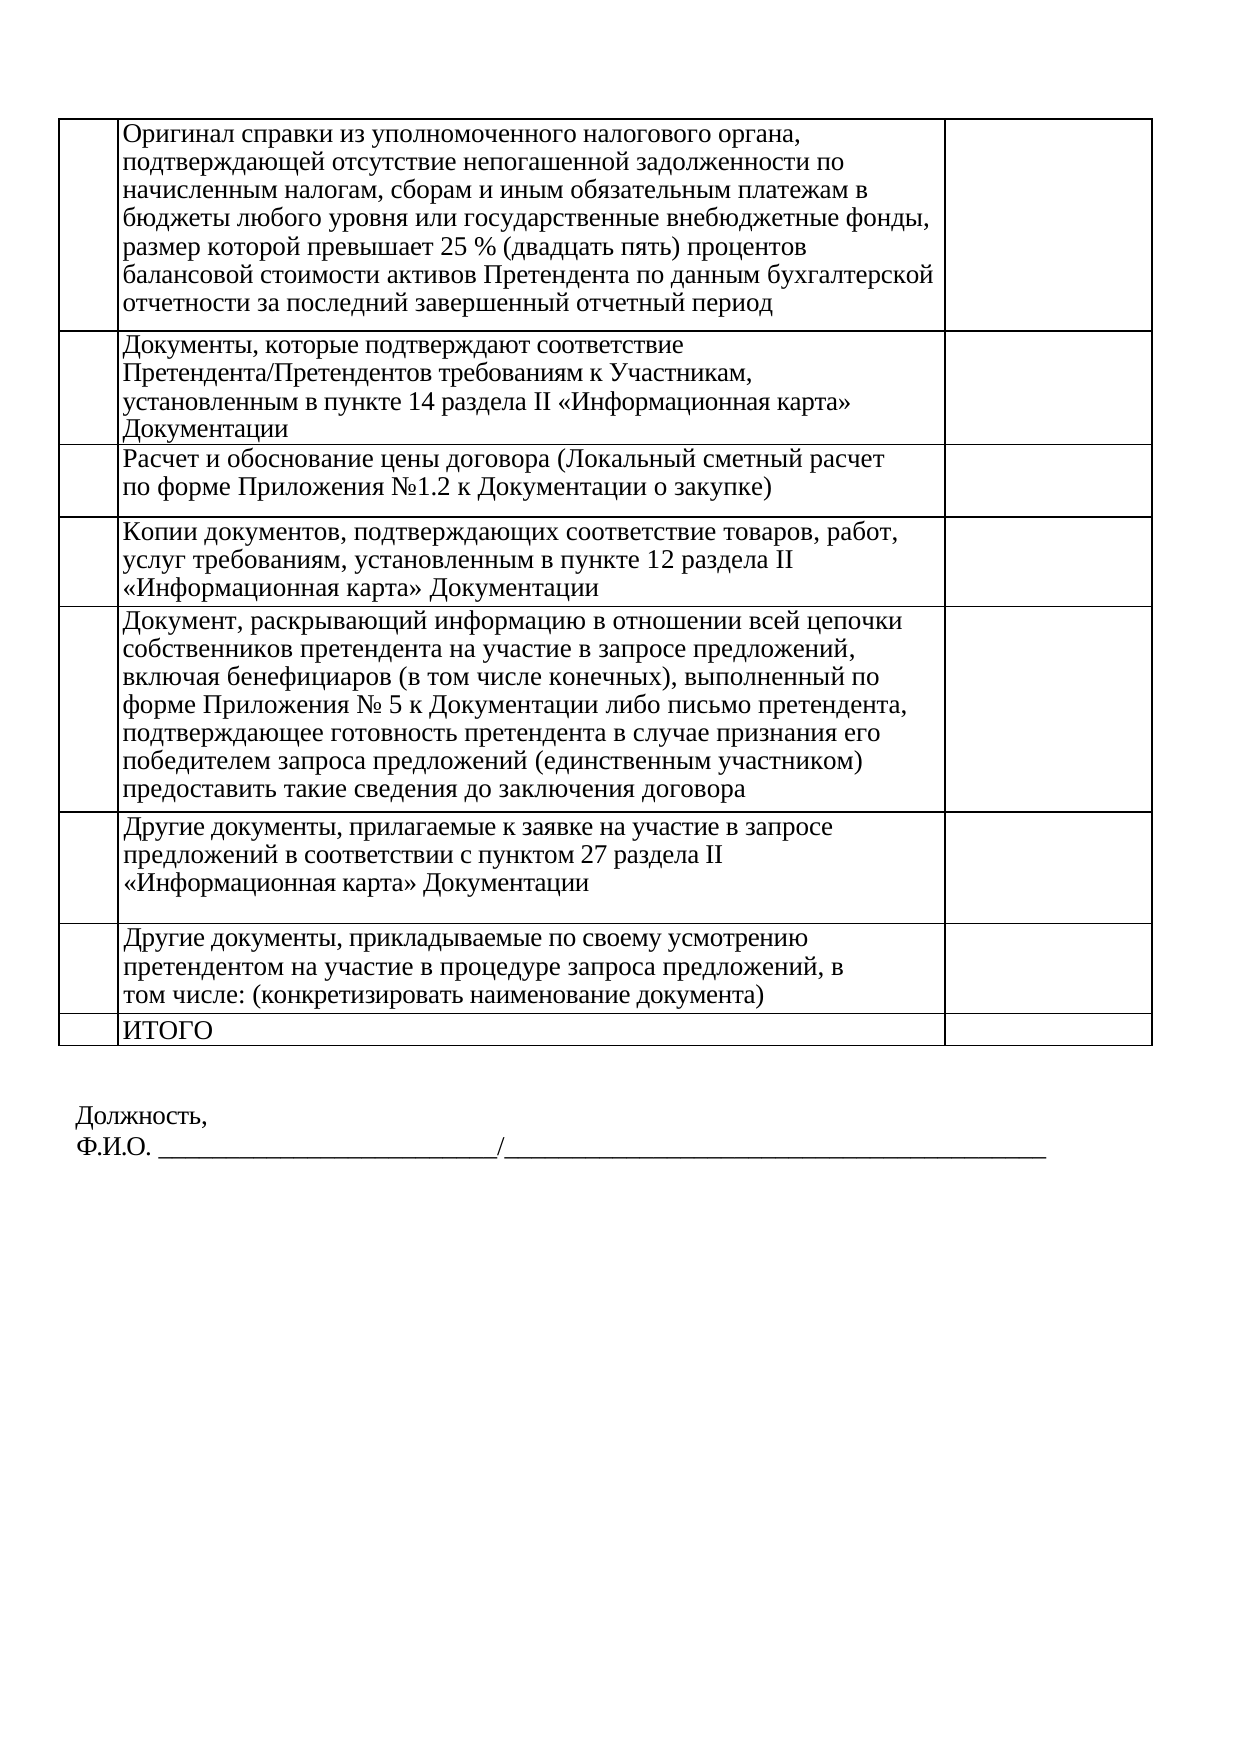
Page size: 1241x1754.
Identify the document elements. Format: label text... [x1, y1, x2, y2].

table_cell [946, 813, 1151, 923]
table_cell Документ, раскрывающий информацию в отношении всей цепочки собственников претендента на участие в запросе предложений, включая бенефициаров (в том числе конечных), выполненный по форме Приложения № 5 к Документации либо письмо претендента, подтверждающее готовность претендента в случае признания его победителем запроса предложений (единственным участником) предоставить такие сведения до заключения договора [119, 607, 944, 811]
table_cell Расчет и обоснование цены договора (Локальный сметный расчет по форме Приложения №1.2 к Документации о закупке) [119, 445, 944, 516]
table_cell [60, 607, 117, 811]
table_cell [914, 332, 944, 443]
table_cell [60, 924, 117, 1013]
table_cell [60, 332, 117, 443]
table_cell [946, 607, 1151, 811]
table_cell Другие документы, прилагаемые к заявке на участие в запросе предложений в соответствии с пунктом 27 раздела II «Информационная карта» Документации [119, 813, 944, 923]
table_cell [946, 518, 1151, 606]
table_cell Копии документов, подтверждающих соответствие товаров, работ, услуг требованиям, установленным в пункте 12 раздела II «Информационная карта» Документации [119, 518, 944, 606]
table_cell [60, 813, 117, 923]
table_cell [946, 924, 1151, 1013]
table_cell [60, 445, 117, 516]
table_cell [60, 518, 117, 606]
text Ф.И.О. _________________________/________________________________________ [76, 1130, 1181, 1162]
table_cell Другие документы, прикладываемые по своему усмотрению претендентом на участие в процедуре запроса предложений, в том числе: (конкретизировать наименование документа) [119, 924, 944, 1013]
table_cell [946, 445, 1151, 516]
table_cell [60, 120, 117, 330]
text Должность, [75, 1099, 1181, 1130]
table_cell [946, 120, 1151, 330]
table_cell Оригинал справки из уполномоченного налогового органа, подтверждающей отсутствие непогашенной задолженности по начисленным налогам, сборам и иным обязательным платежам в бюджеты любого уровня или государственные внебюджетные фонды, размер которой превышает 25 % (двадцать пять) процентов балансовой стоимости активов Претендента по данным бухгалтерской отчетности за последний завершенный отчетный период [119, 120, 944, 330]
table_cell [946, 332, 1151, 443]
